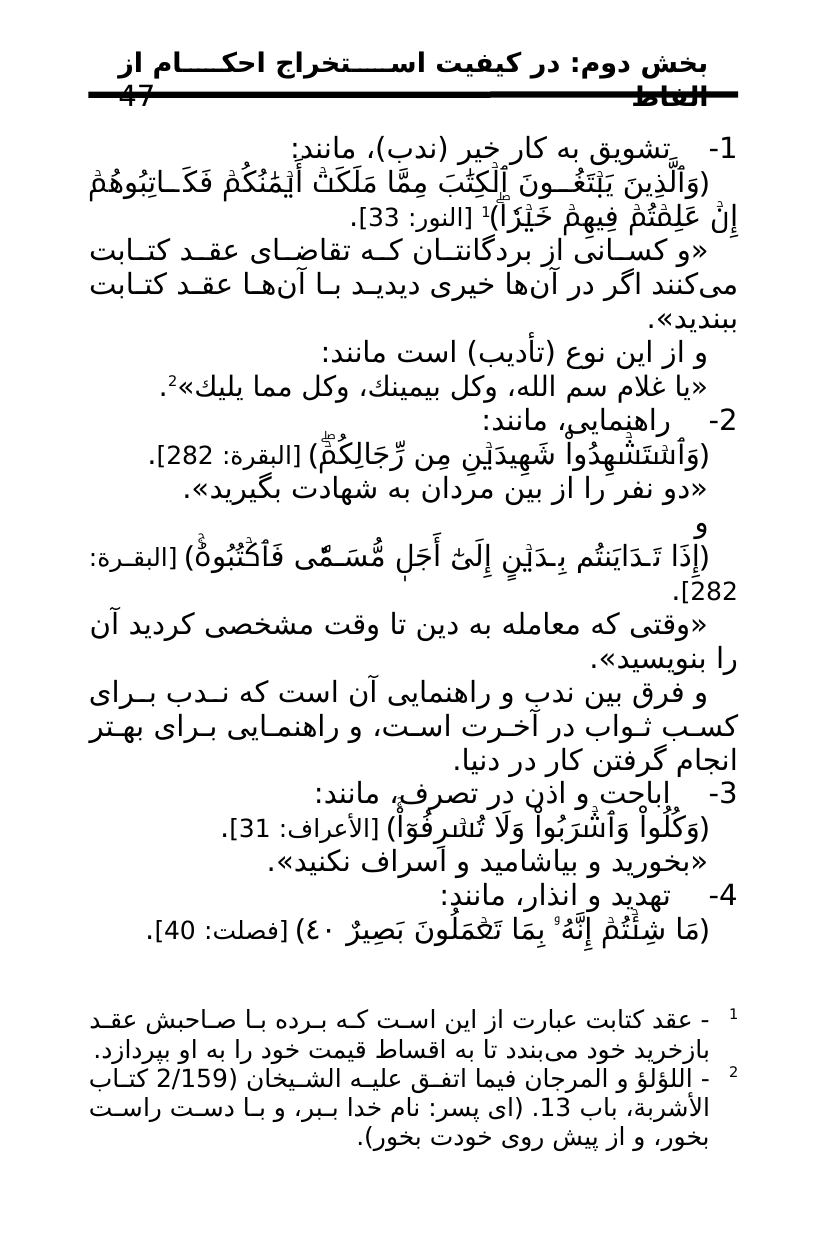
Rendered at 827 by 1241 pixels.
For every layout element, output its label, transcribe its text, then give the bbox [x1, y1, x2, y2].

text و فرق بین ندب و راهنمایی آن است که ندب برای کسب ثواب در آخرت است، و راهنمایی برای بهتر انجام گرفتن کار در دنیا. [89, 675, 738, 777]
text و از این نوع (تأدیب) است مانند‌: [89, 335, 738, 369]
list اباحت و اذن در تصرف، مانند‌: [89, 777, 708, 811]
text ﴿وَٱلَّذِينَ يَبۡتَغُونَ ٱلۡكِتَٰبَ مِمَّا مَلَكَتۡ أَيۡمَٰنُكُمۡ فَكَاتِبُوهُمۡ إِنۡ عَلِمۡتُمۡ فِيهِمۡ خَيۡرٗاۖ﴾ [النور: 33]. [89, 166, 738, 233]
text «دو نفر را از بین مردان به شهادت بگیرید». [89, 471, 738, 505]
text «و کسانی از بردگانتان که تقاضای عقد کتابت می‌کنند اگر در آن‌ها خیری دیدید با آن‌ها عقد کتابت ببندید». [89, 233, 738, 335]
text ﴿إِذَا تَدَايَنتُم بِدَيۡنٍ إِلَىٰٓ أَجَلٖ مُّسَمّٗى فَٱكۡتُبُوهُۚ﴾ [البقرة: 282]. [89, 539, 738, 607]
text «وقتی که معامله به دین تا وقت مشخصی کردید آن را بنویسید». [89, 607, 738, 675]
text «یا غلام سم الله، وکل بیمینك، وکل مما یلیك». [89, 369, 738, 403]
list راهنمایی، مانند: [89, 403, 708, 437]
text ﴿وَكُلُواْ وَٱشۡرَبُواْ وَلَا تُسۡرِفُوٓاْۚ﴾ [الأعراف: 31]. [89, 811, 738, 845]
text ﴿وَٱسۡتَشۡهِدُواْ شَهِيدَيۡنِ مِن رِّجَالِكُمۡۖ﴾ [البقرة: 282]. [89, 437, 738, 471]
list تشویق به کار خیر (ندب)، مانند‌: [89, 132, 708, 166]
list تهدید و انذار، مانند‌: [89, 879, 708, 913]
text ﴿مَا شِئۡتُمۡ إِنَّهُۥ بِمَا تَعۡمَلُونَ بَصِيرٌ ٤٠﴾ [فصلت: 40]. [89, 913, 738, 947]
text «بخورید و بیاشامید و اسراف نکنید». [89, 845, 738, 879]
text و [89, 505, 738, 539]
